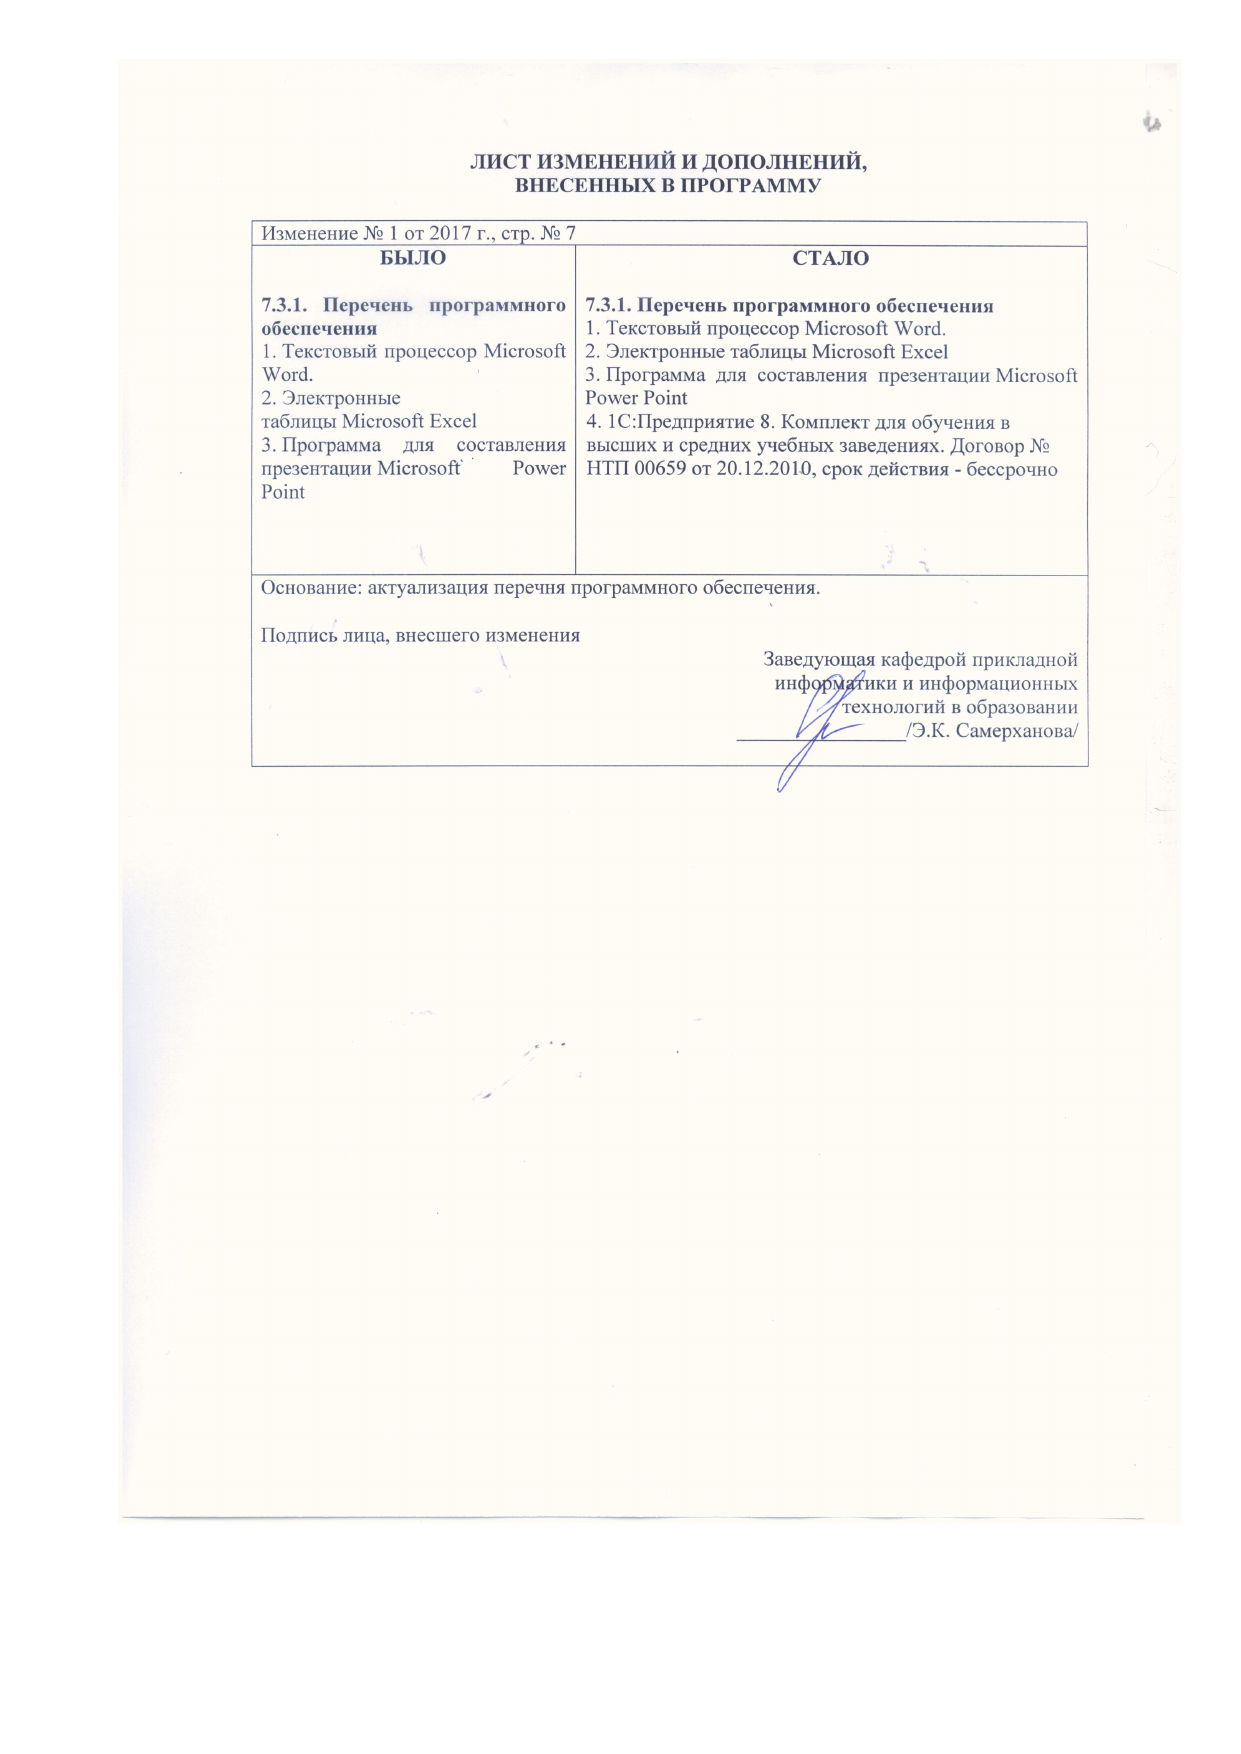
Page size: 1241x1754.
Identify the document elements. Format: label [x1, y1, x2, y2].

picture [118, 59, 1182, 1523]
